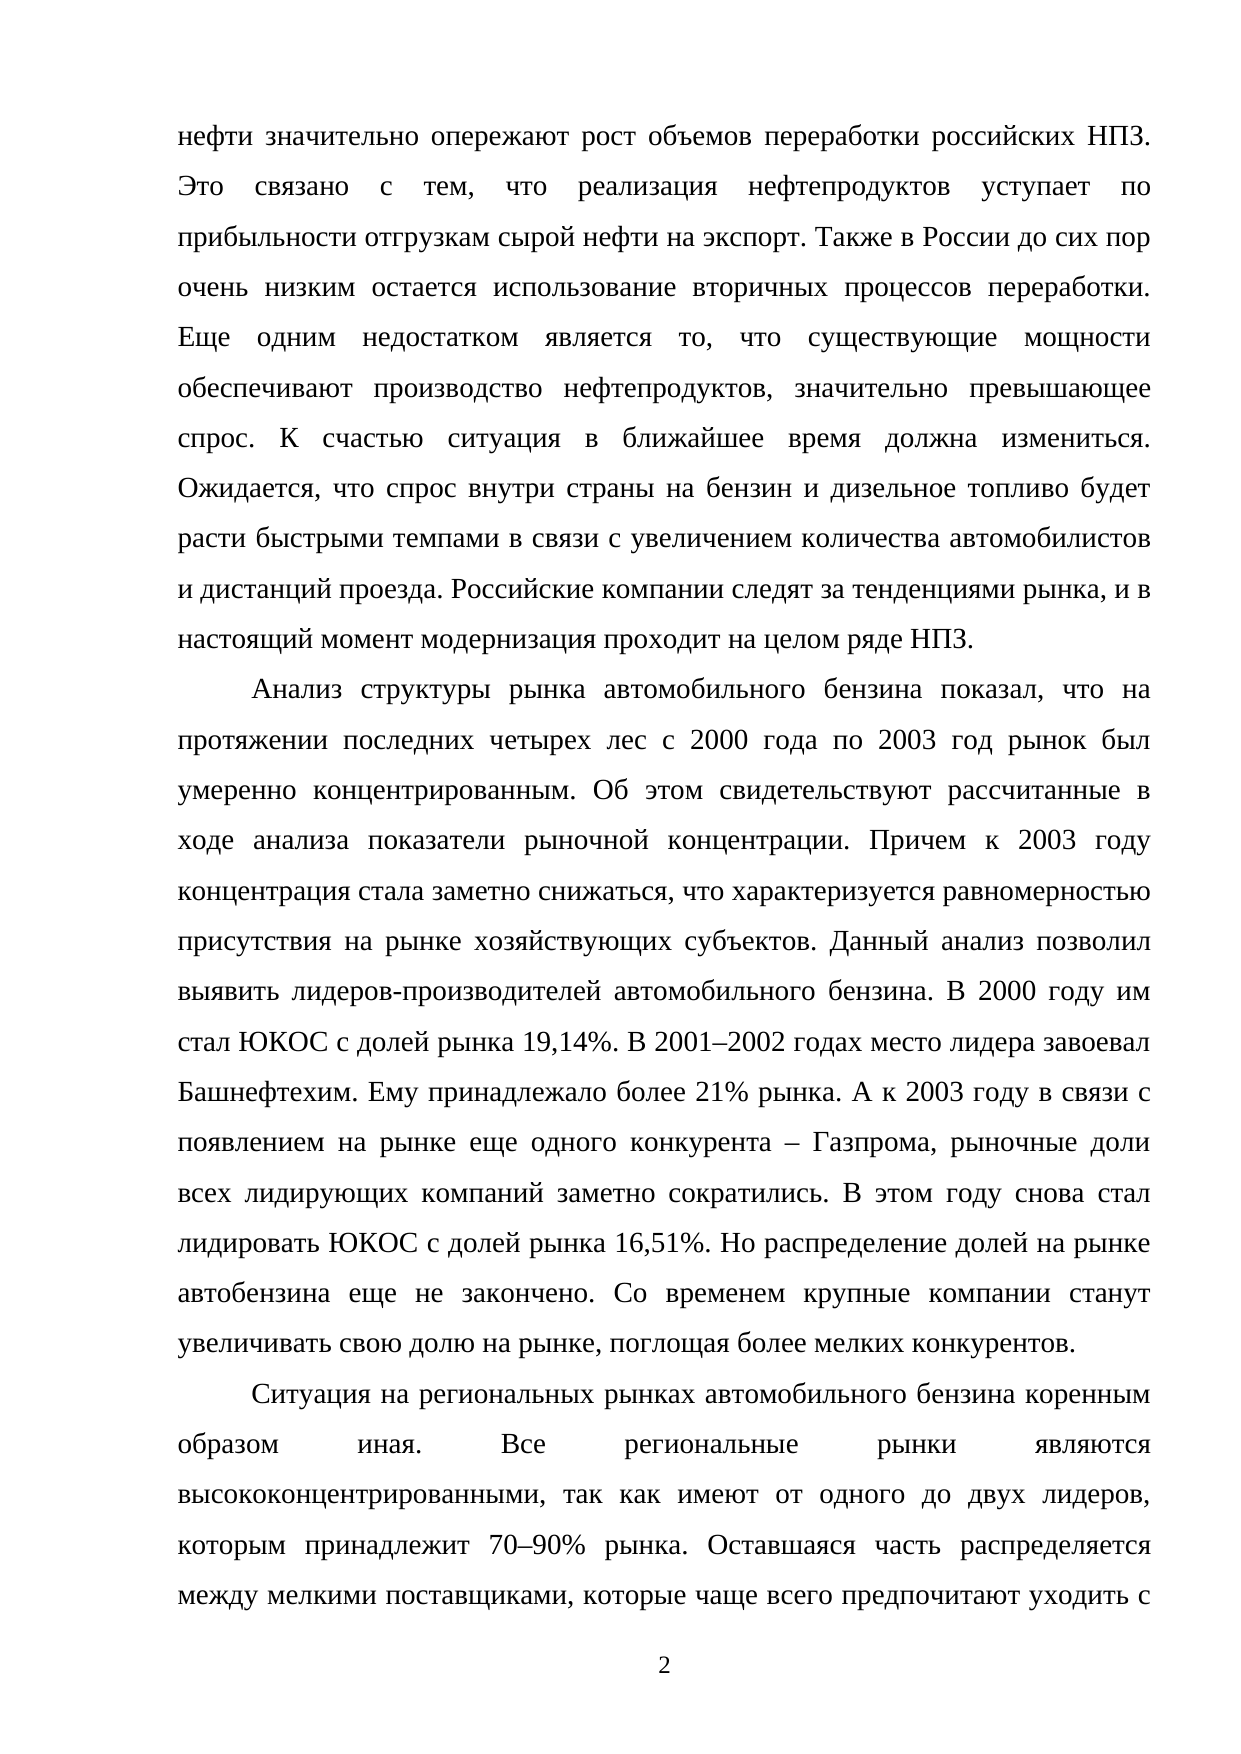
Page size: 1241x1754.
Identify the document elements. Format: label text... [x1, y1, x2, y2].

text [177, 1376, 1152, 1611]
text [177, 118, 1152, 655]
text Анализ структуры рынка автомобильного бензина показал, что на протяжении последних четырех лес с 2000 года по 2003 год рынок был умеренно концентрированным. Об этом свидетельствуют рассчитанные в ходе анализа показатели рыночной концентрации. Причем к 2003 году концентрация стала заметно снижаться, что характеризуется равномерностью присутствия на рынке хозяйствующих субъектов. Данный анализ позволил выявить лидеров-производителей автомобильного бензина. В 2000 году им стал ЮКОС с долей рынка 19,14%. В 2001–2002 годах место лидера завоевал Башнефтехим. Ему принадлежало более 21% рынка. А к 2003 году в связи с появлением на рынке еще одного конкурента – Газпрома, рыночные доли всех лидирующих компаний заметно сократились. В этом году снова стал лидировать ЮКОС с долей рынка 16,51%. Но распределение долей на рынке автобензина еще не закончено. Со временем крупные компании станут увеличивать свою долю на рынке, поглощая более мелких конкурентов. [177, 672, 1152, 1359]
